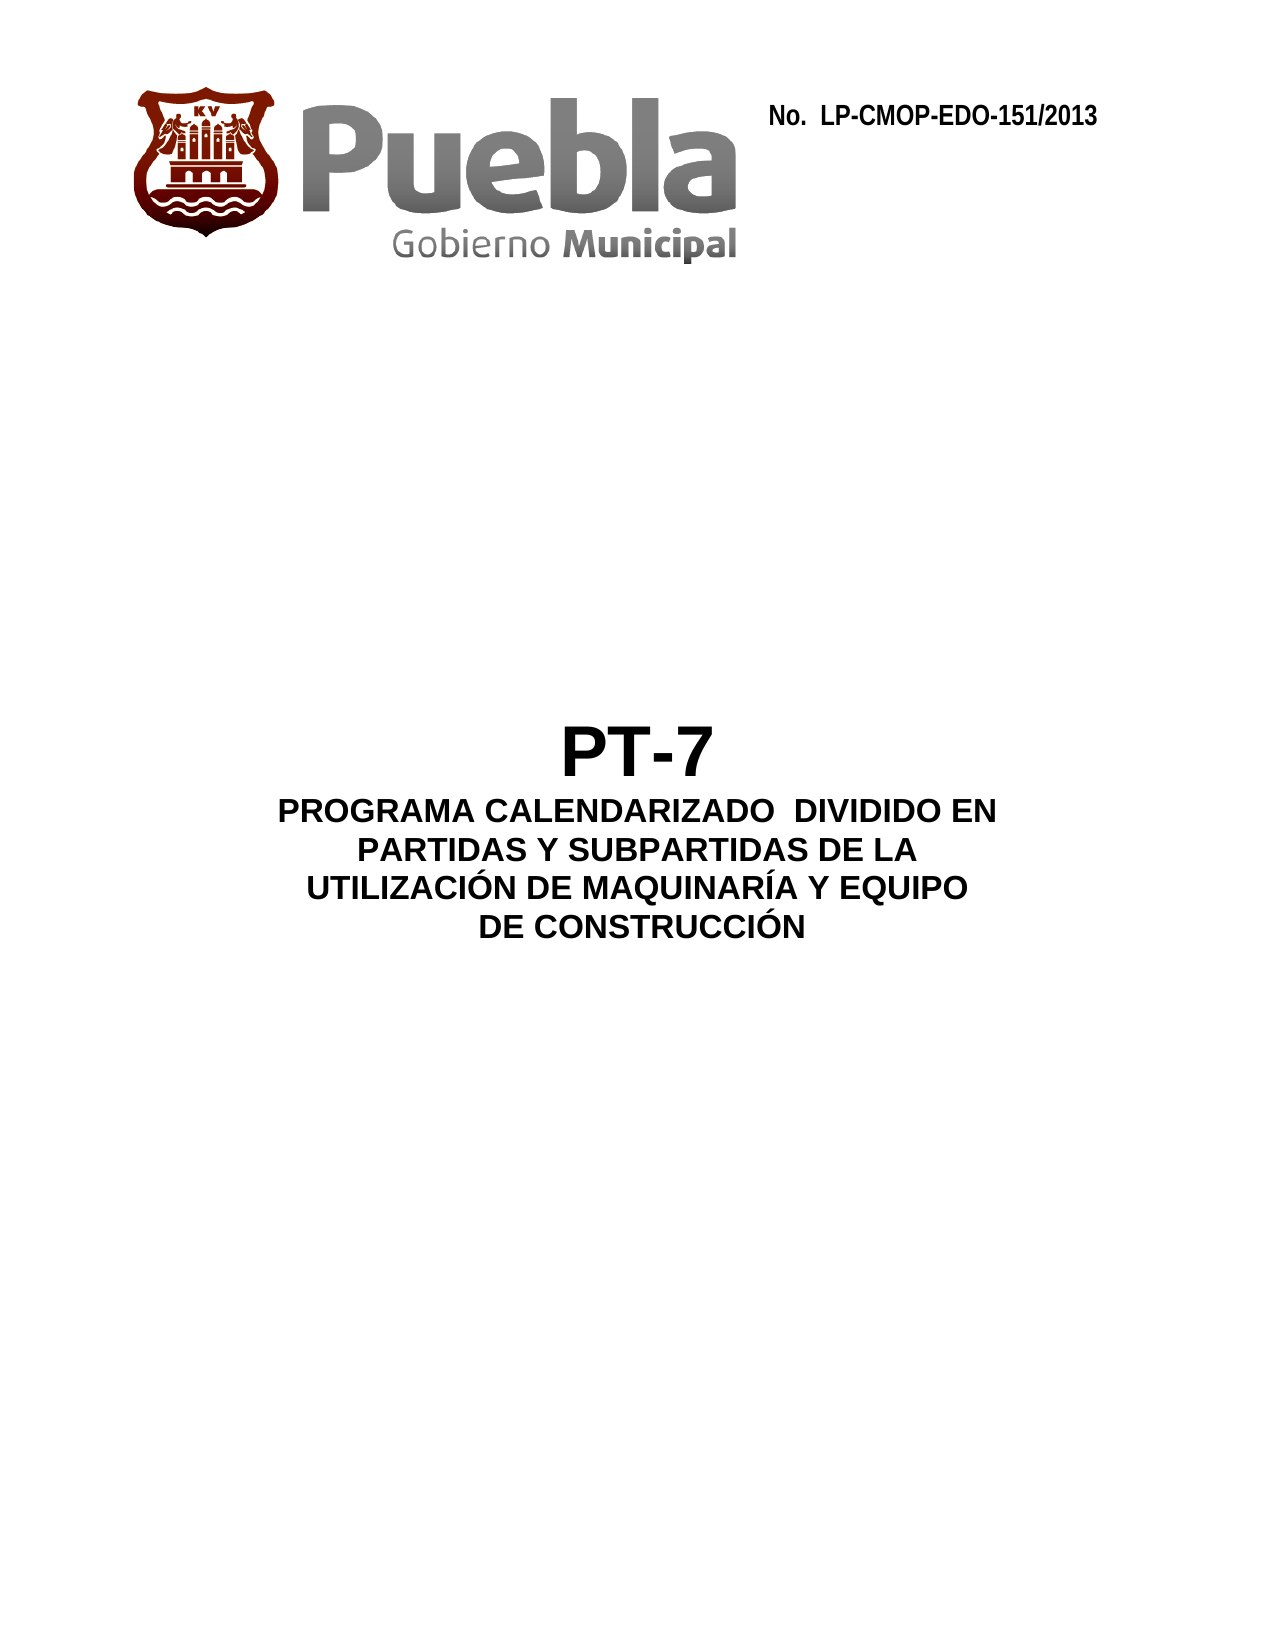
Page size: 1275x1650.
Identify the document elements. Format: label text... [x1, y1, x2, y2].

text UTILIZACIÓN DE MAQUINARÍA Y EQUIPO [177, 868, 1098, 907]
text PT-7 [177, 709, 1098, 792]
picture [133, 87, 736, 264]
text PARTIDAS Y SUBPARTIDAS DE LA [177, 830, 1098, 868]
text PROGRAMA CALENDARIZADO DIVIDIDO EN [177, 792, 1098, 830]
text DE CONSTRUCCIÓN [177, 907, 1098, 945]
